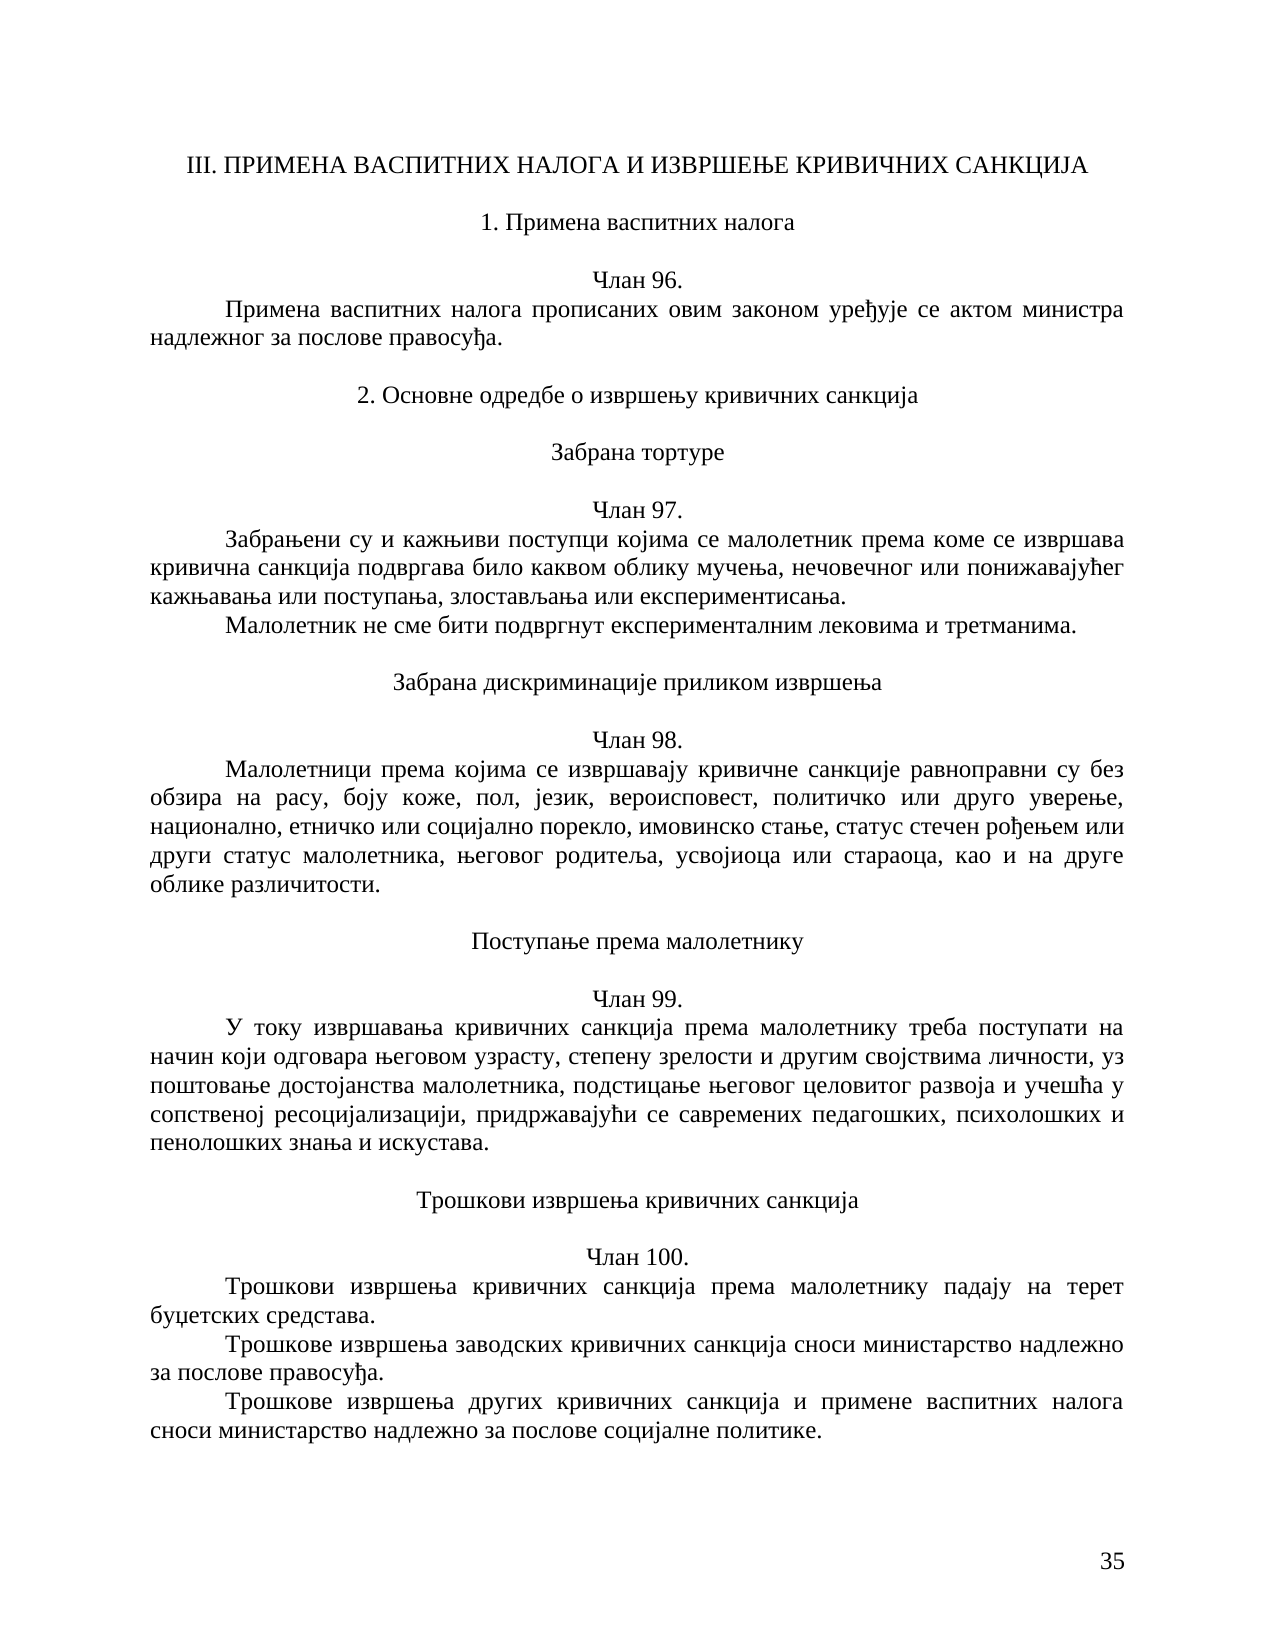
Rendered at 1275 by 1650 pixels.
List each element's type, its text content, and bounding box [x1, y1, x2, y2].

text Члан 99. [150, 984, 1125, 1012]
text Члан 97. [150, 495, 1125, 524]
text 1. Примена васпитних налога [150, 207, 1125, 236]
text У току извршавања кривичних санкција према малолетнику треба поступати на начин који одговара његовом узрасту, степену зрелости и другим својствима личности, уз поштовање достојанства малолетника, подстицање његовог целовитог развоја и учешћа у сопственој ресоцијализацији, придржавајући се савремених педагошких, психолошких и пенолошких знања и искустава. [150, 1012, 1125, 1156]
text Забрана тортуре [150, 437, 1125, 466]
text III. ПРИМЕНА ВАСПИТНИХ НАЛОГА И ИЗВРШЕЊЕ КРИВИЧНИХ САНКЦИЈА [150, 150, 1125, 179]
text Примена васпитних налога прописаних овим законом уређује се актом министра надлежног за послове правосуђа. [150, 294, 1125, 351]
text Малолетник не сме бити подвргнут експерименталним лековима и третманима. [150, 610, 1125, 639]
text Трошкове извршења заводских кривичних санкција сноси министарство надлежно за послове правосуђа. [150, 1329, 1125, 1386]
text Трошкови извршења кривичних санкција према малолетнику падају на терет буџетских средстава. [150, 1271, 1125, 1329]
text Члан 100. [150, 1242, 1125, 1271]
text Члан 98. [150, 725, 1125, 754]
text Зaбрaњeни су и кaжњиви пoступци кojимa сe малолетник прeмa кoмe сe извршaвa кривичнa сaнкциja пoдвргaвa билo кaквoм oблику мучeњa, нeчoвeчнoг или пoнижaвajућeг кaжњaвaњa или пoступaњa, злoстaвљaњa или eкспeримeнтисaњa. [150, 524, 1125, 610]
text Поступање према малолетнику [150, 926, 1125, 955]
text Члан 96. [150, 265, 1125, 294]
text Трошкови извршења кривичних санкција [150, 1185, 1125, 1214]
text Забрана дискриминације приликом извршења [150, 667, 1125, 696]
text Малолетници према којима се извршавају кривичне санкције равноправни су без обзира на расу, боју коже, пол, језик, вероисповест, политичко или друго уверење, национално, етничко или социјално порекло, имовинско стање, статус стечен рођењем или други статус малолетника, његовог родитеља, усвојиоца или стараоца, као и на друге облике различитости. [150, 754, 1125, 897]
text Трошкове извршења других кривичних санкција и примене васпитних налога сноси министарство надлежно за послове социјалне политике. [150, 1386, 1125, 1444]
text 2. Основне одредбе о извршењу кривичних санкција [150, 380, 1125, 409]
